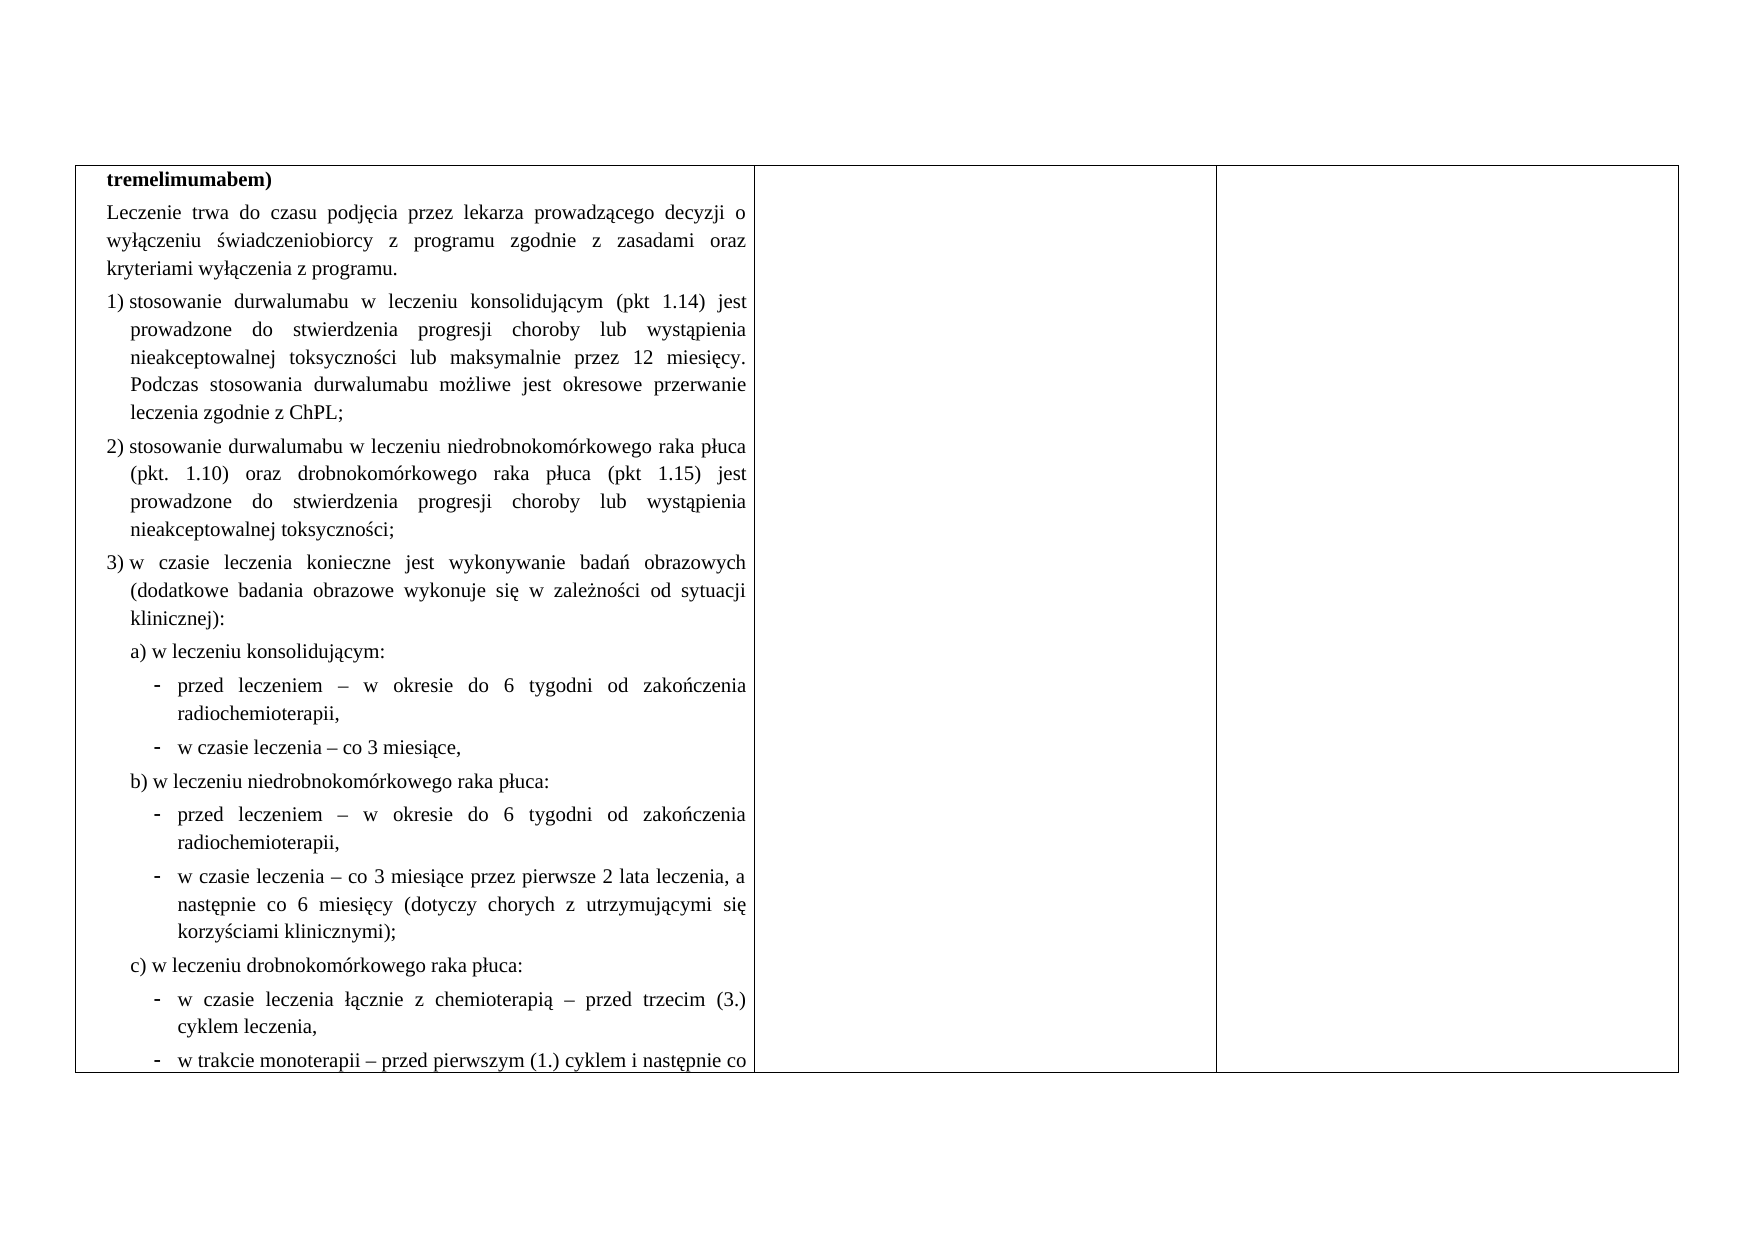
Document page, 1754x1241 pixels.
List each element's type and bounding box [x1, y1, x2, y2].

table_cell [1217, 166, 1678, 1072]
table_cell [755, 166, 1216, 1072]
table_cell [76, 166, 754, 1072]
